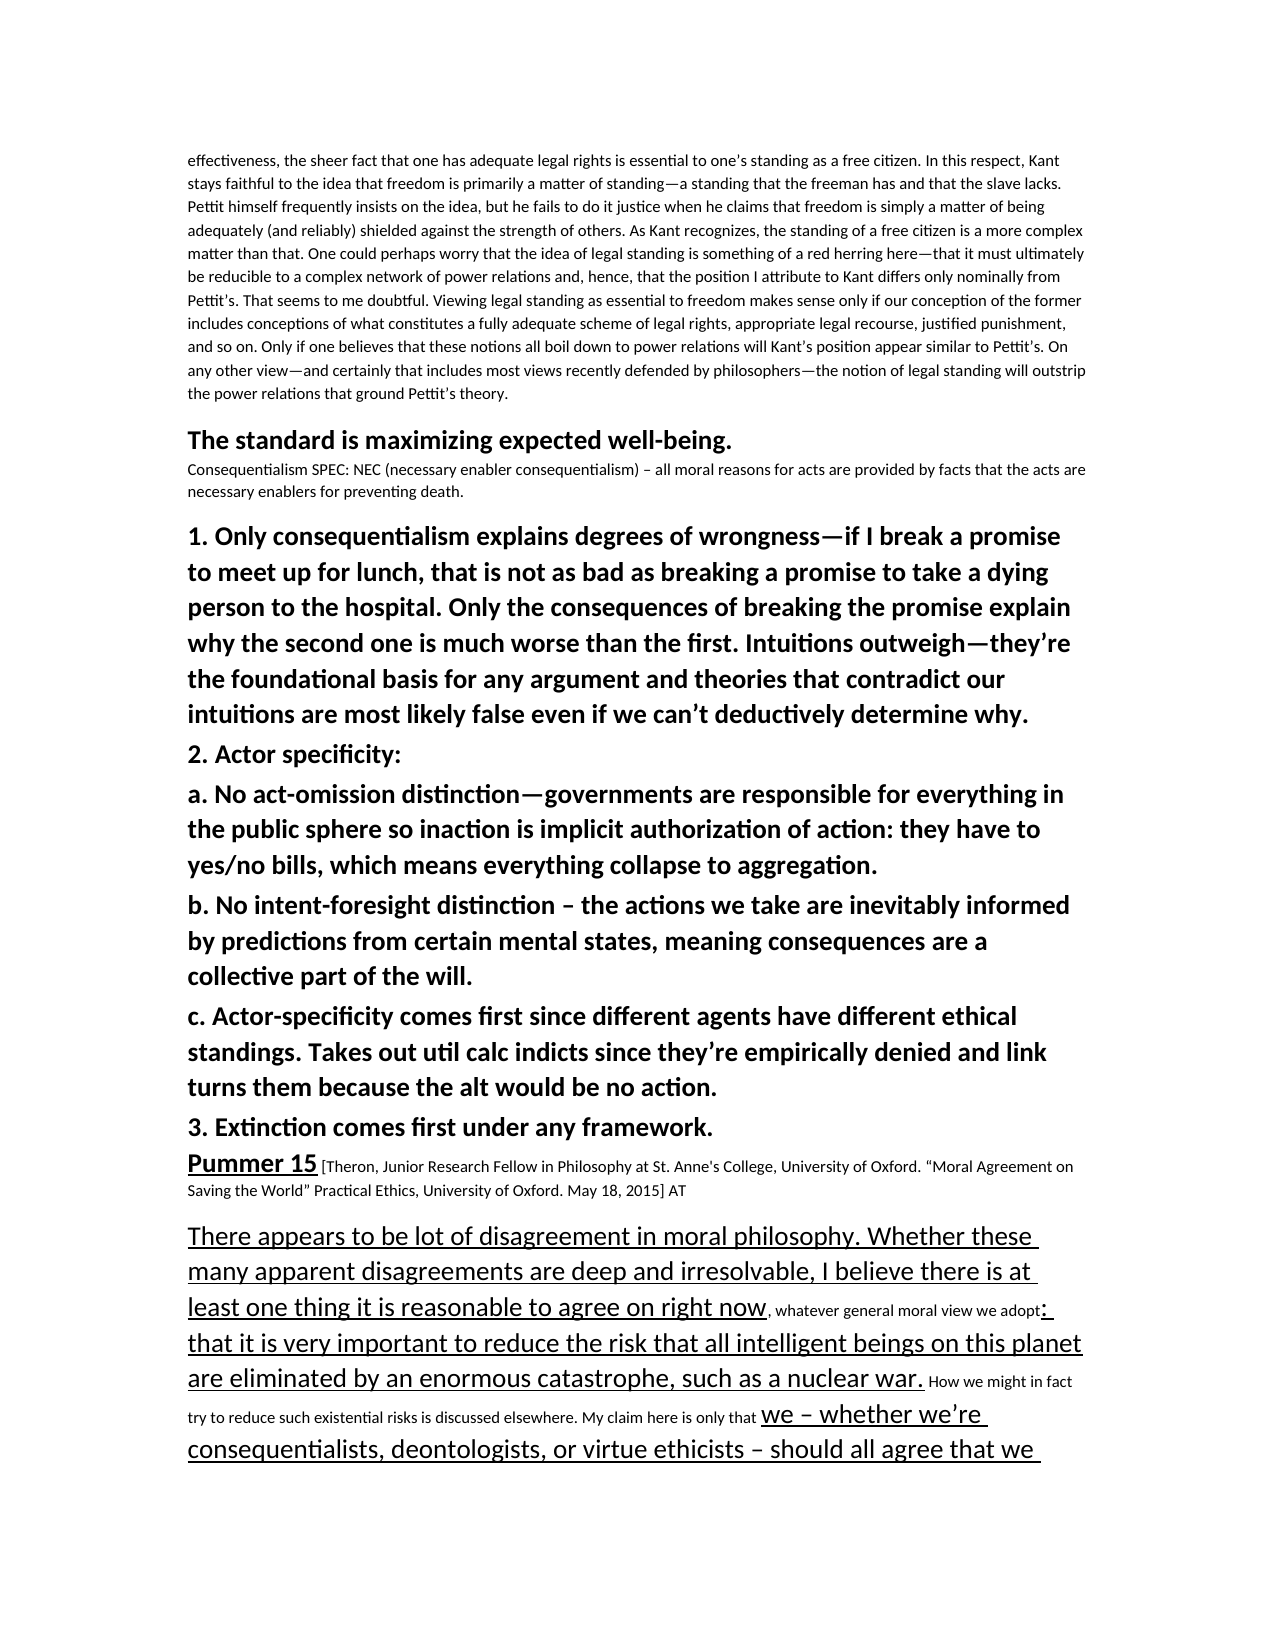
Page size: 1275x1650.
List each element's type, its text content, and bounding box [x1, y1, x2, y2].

subtitle The standard is maximizing expected well-being. [187, 423, 1087, 456]
subtitle 2. Actor specificity: [187, 737, 1087, 770]
subtitle c. Actor-specificity comes first since different agents have different ethical standings. Takes out util calc indicts since they’re empirically denied and link turns them because the alt would be no action. [187, 999, 1087, 1103]
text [187, 150, 1087, 404]
subtitle 1. Only consequentialism explains degrees of wrongness—if I break a promise to meet up for lunch, that is not as bad as breaking a promise to take a dying person to the hospital. Only the consequences of breaking the promise explain why the second one is much worse than the first. Intuitions outweigh—they’re the foundational basis for any argument and theories that contradict our intuitions are most likely false even if we can’t deductively determine why. [187, 519, 1087, 731]
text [187, 1219, 1087, 1466]
subtitle 3. Extinction comes first under any framework. [187, 1110, 1087, 1143]
text Pummer 15 [Theron, Junior Research Fellow in Philosophy at St. Anne's College, University of Oxford. “Moral Agreement on Saving the World” Practical Ethics, University of Oxford. May 18, 2015] AT [187, 1146, 1087, 1201]
text Consequentialism SPEC: NEC (necessary enabler consequentialism) – all moral reasons for acts are provided by facts that the acts are necessary enablers for preventing death. [187, 459, 1087, 501]
subtitle a. No act-omission distinction—governments are responsible for everything in the public sphere so inaction is implicit authorization of action: they have to yes/no bills, which means everything collapse to aggregation. [187, 777, 1087, 881]
subtitle b. No intent-foresight distinction – the actions we take are inevitably informed by predictions from certain mental states, meaning consequences are a collective part of the will. [187, 888, 1087, 992]
